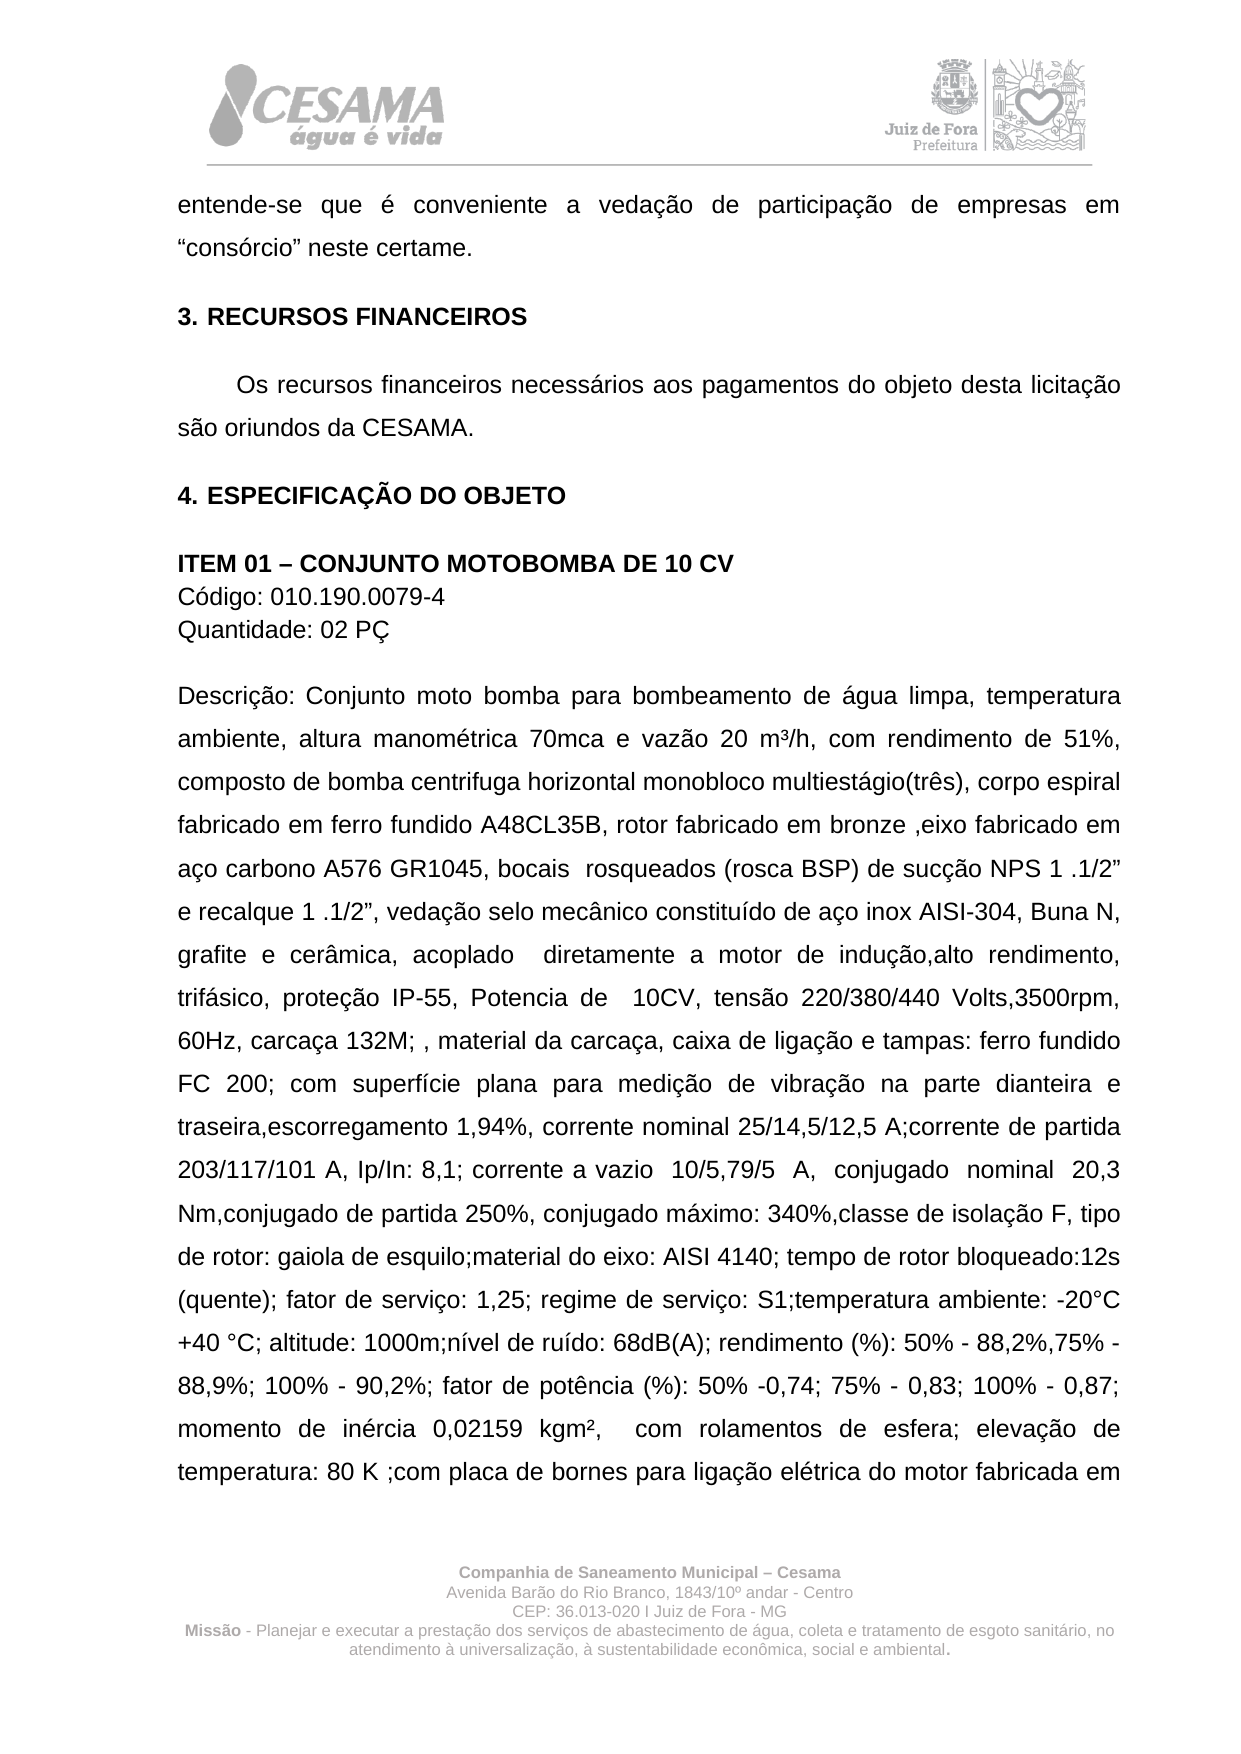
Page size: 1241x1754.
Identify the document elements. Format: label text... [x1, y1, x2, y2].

text ITEM 01 – CONJUNTO MOTOBOMBA DE 10 CV [177, 549, 1122, 578]
list RECURSOS FINANCEIROS [177, 302, 1122, 330]
text Quantidade: 02 PÇ [177, 615, 1122, 644]
text Código: 010.190.0079-4 [177, 582, 1122, 611]
picture [206, 59, 1093, 166]
text Os recursos financeiros necessários aos pagamentos do objeto desta licitação são oriundos da CESAMA. [177, 370, 1122, 442]
list ESPECIFICAÇÃO DO OBJETO [177, 481, 1122, 510]
